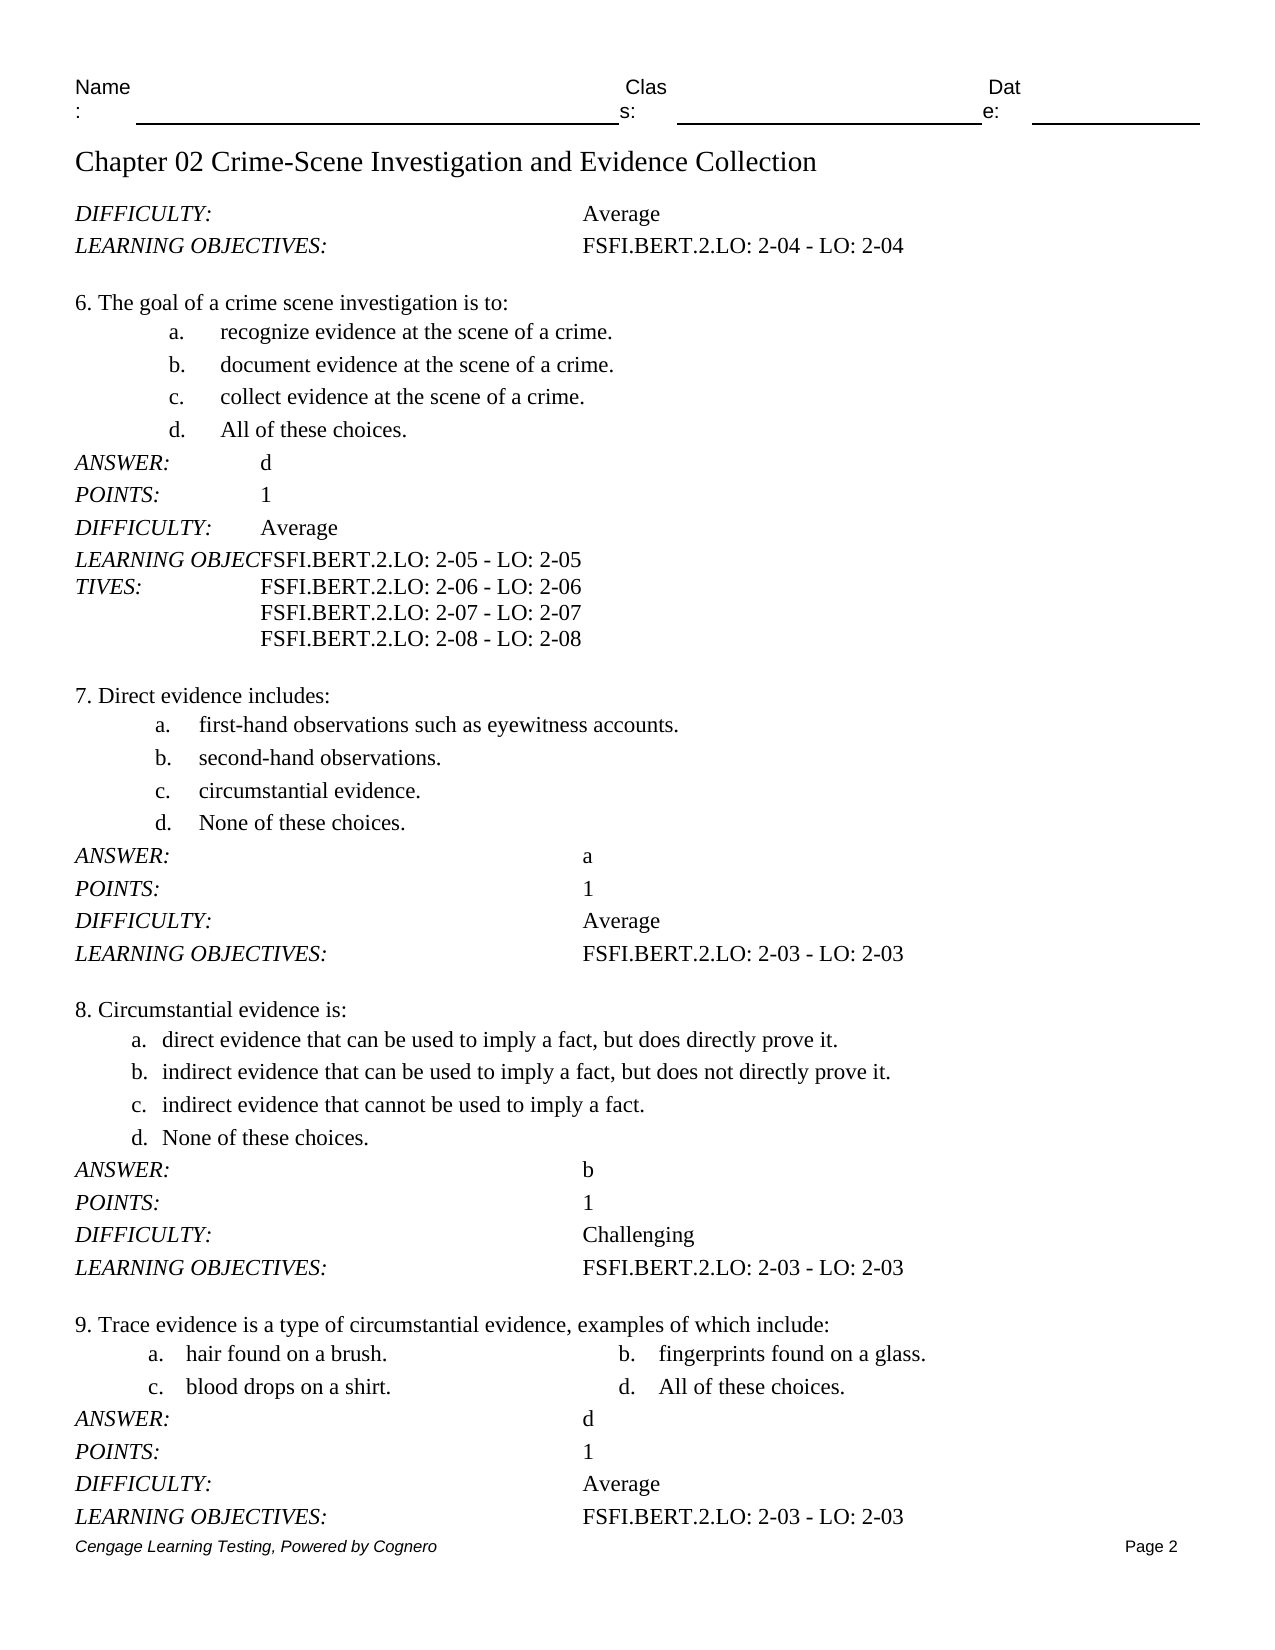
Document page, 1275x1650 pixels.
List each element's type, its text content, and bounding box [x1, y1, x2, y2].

table_header 7. Direct evidence includes: [75, 708, 1200, 969]
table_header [75, 196, 1200, 262]
table_header 9. Trace evidence is a type of circumstantial evidence, examples of which include: [75, 1337, 1200, 1533]
table_header 6. The goal of a crime scene investigation is to: [75, 315, 1200, 655]
table_header 8. Circumstantial evidence is: [75, 1023, 1200, 1284]
